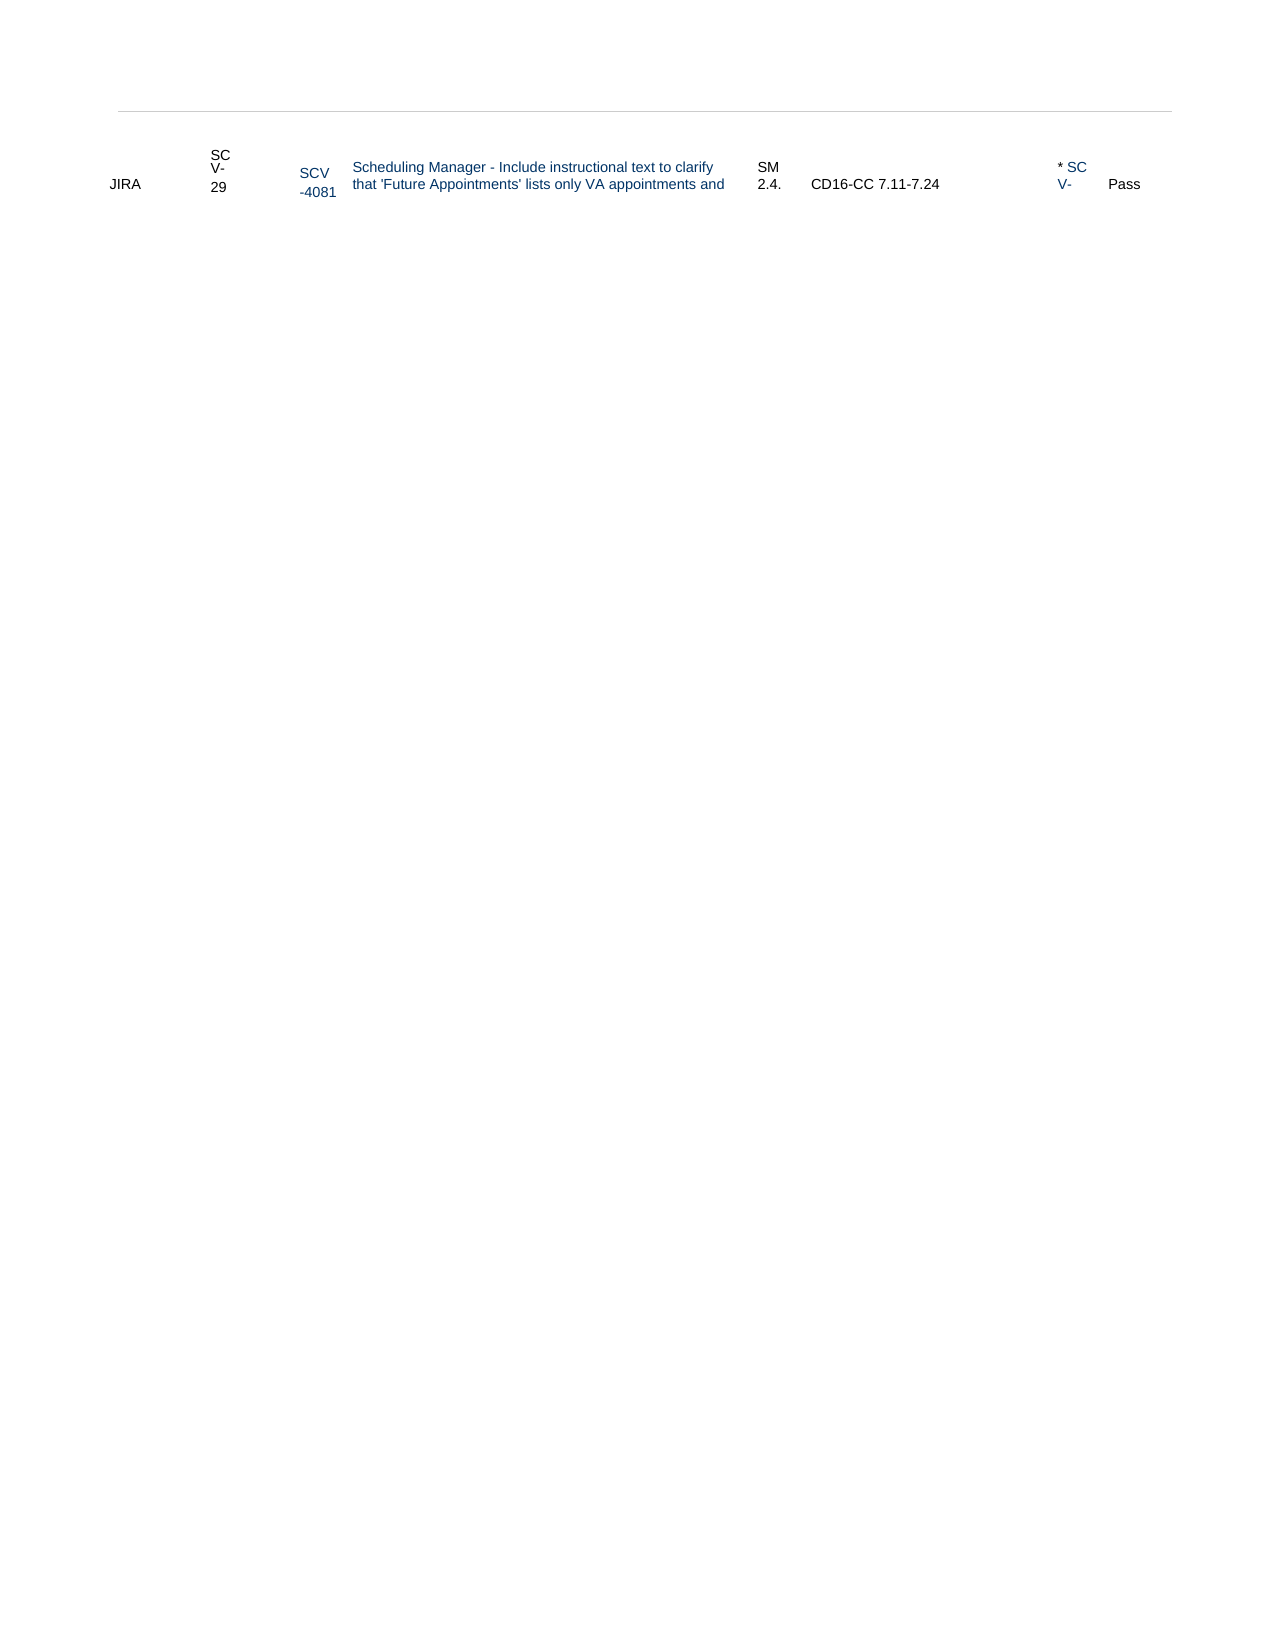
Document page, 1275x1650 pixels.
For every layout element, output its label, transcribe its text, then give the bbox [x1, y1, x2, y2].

text 2.4. CD16-CC 7.11-7.24 [757, 176, 940, 193]
text V- Pass [1057, 176, 1164, 193]
text SC [210, 146, 337, 163]
text JIRA [109, 176, 141, 193]
text 29 -4081 [210, 182, 337, 201]
list SC [1057, 159, 1164, 176]
text SM [757, 159, 940, 176]
text V- SCV [210, 163, 337, 182]
text Scheduling Manager - Include instructional text to clarify that 'Future Appointments' lists only VA appointments and [352, 159, 726, 193]
